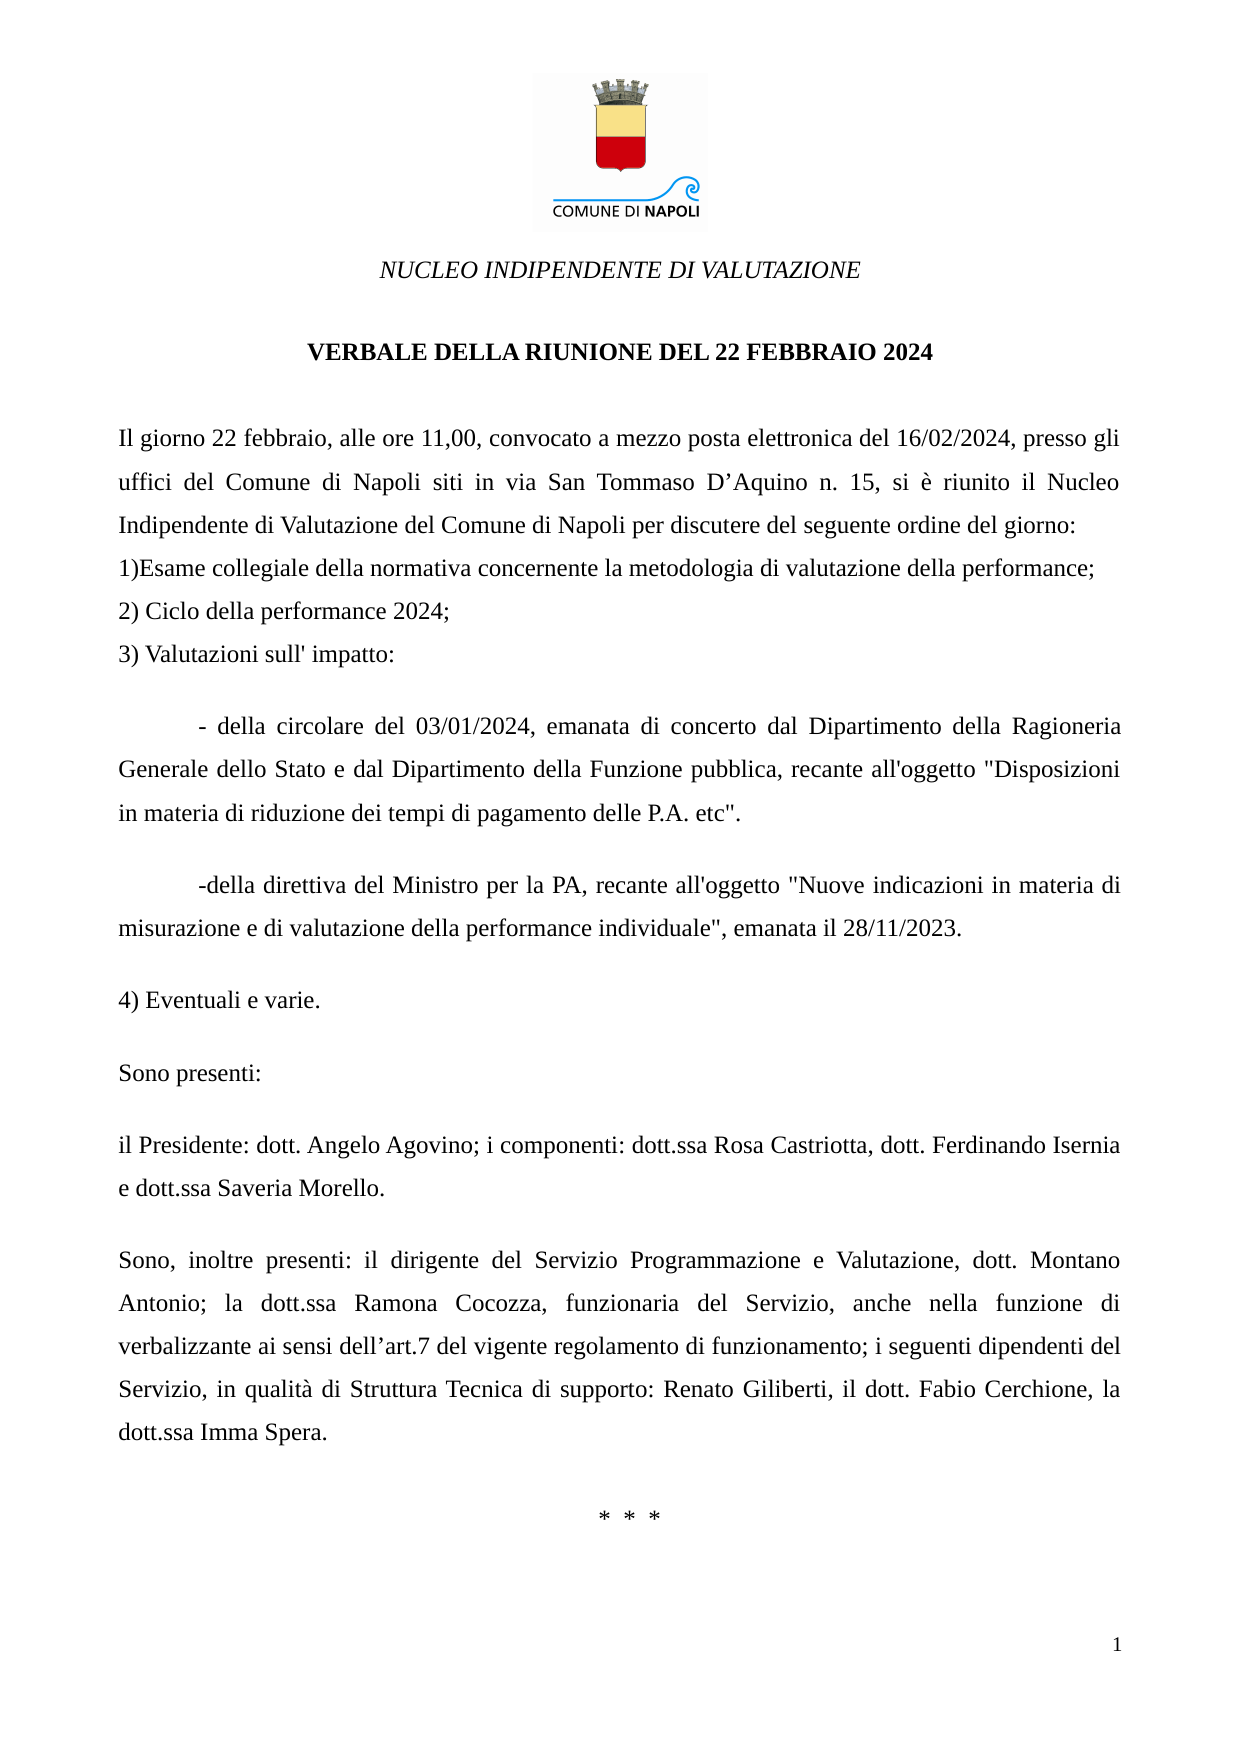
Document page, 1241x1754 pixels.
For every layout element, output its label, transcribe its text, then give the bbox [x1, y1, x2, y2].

text il Presidente: dott. Angelo Agovino; i componenti: dott.ssa Rosa Castriotta, dott. Ferdinando Isernia e dott.ssa Saveria Morello. [118, 1130, 1122, 1202]
text Sono presenti: [118, 1058, 1122, 1086]
text Sono, inoltre presenti: il dirigente del Servizio Programmazione e Valutazione, dott. Montano Antonio; la dott.ssa Ramona Cocozza, funzionaria del Servizio, anche nella funzione di verbalizzante ai sensi dell’art.7 del vigente regolamento di funzionamento; i seguenti dipendenti del Servizio, in qualità di Struttura Tecnica di supporto: Renato Giliberti, il dott. Fabio Cerchione, la dott.ssa Imma Spera. [118, 1245, 1122, 1446]
text 2) Ciclo della performance 2024; [118, 596, 1122, 625]
text -della direttiva del Ministro per la PA, recante all'oggetto "Nuove indicazioni in materia di misurazione e di valutazione della performance individuale", emanata il 28/11/2023. [118, 870, 1122, 942]
picture [532, 73, 709, 232]
text * * * [598, 1504, 1122, 1532]
subtitle VERBALE DELLA RIUNIONE DEL 22 FEBBRAIO 2024 [118, 337, 1122, 366]
text - della circolare del 03/01/2024, emanata di concerto dal Dipartimento della Ragioneria Generale dello Stato e dal Dipartimento della Funzione pubblica, recante all'oggetto "Disposizioni in materia di riduzione dei tempi di pagamento delle P.A. etc". [118, 711, 1122, 826]
text 3) Valutazioni sull' impatto: [118, 639, 1122, 668]
text 1)Esame collegiale della normativa concernente la metodologia di valutazione della performance; [118, 553, 1122, 582]
text 4) Eventuali e varie. [118, 985, 1122, 1014]
text Il giorno 22 febbraio, alle ore 11,00, convocato a mezzo posta elettronica del 16/02/2024, presso gli uffici del Comune di Napoli siti in via San Tommaso D’Aquino n. 15, si è riunito il Nucleo Indipendente di Valutazione del Comune di Napoli per discutere del seguente ordine del giorno: [118, 423, 1122, 538]
